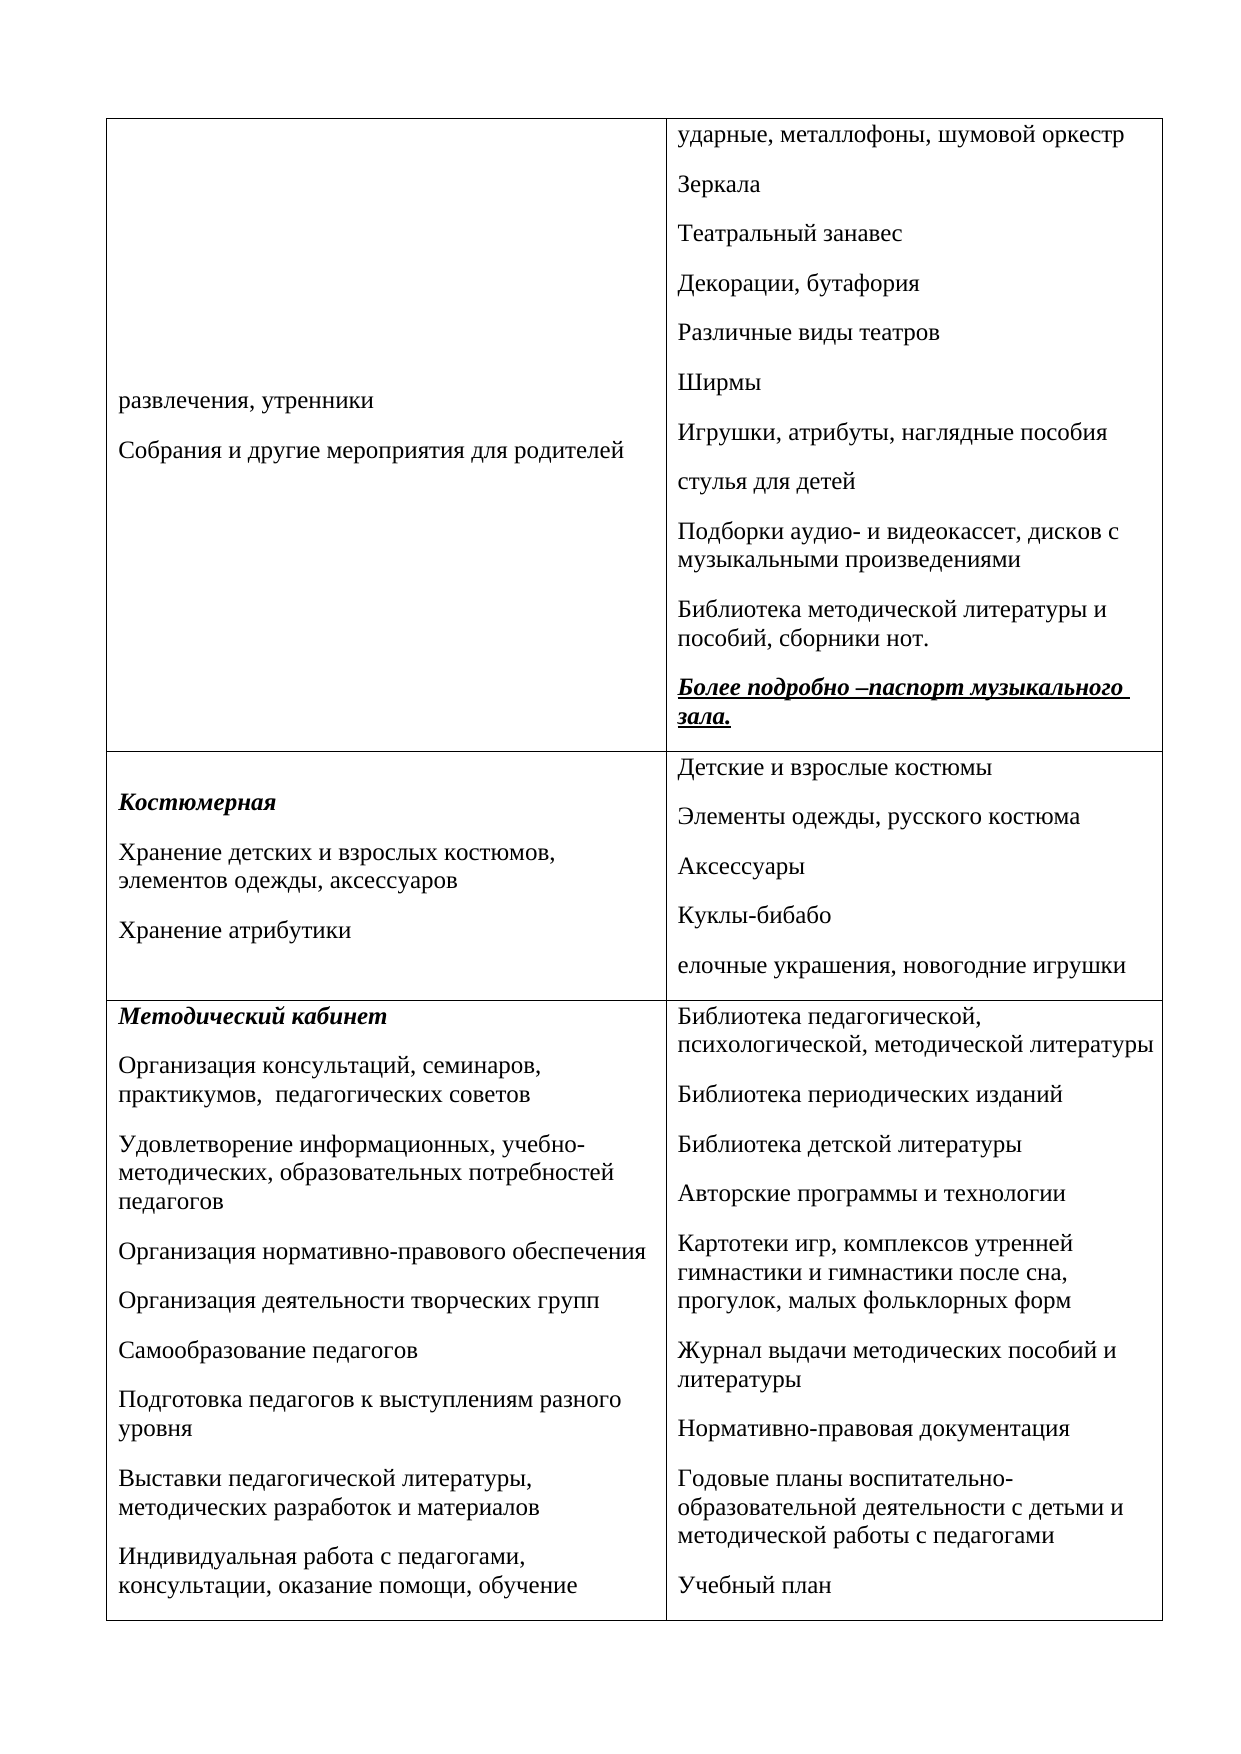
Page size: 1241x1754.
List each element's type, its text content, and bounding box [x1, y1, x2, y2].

table_cell Костюмерная Хранение детских и взрослых костюмов, элементов одежды, аксессуаров Хранение атрибутики [107, 752, 666, 1000]
table_cell Детские и взрослые костюмы Элементы одежды, русского костюма Аксессуары Куклы-бибабо елочные украшения, новогодние игрушки [667, 752, 1162, 1000]
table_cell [107, 1001, 666, 1619]
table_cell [667, 1001, 1162, 1619]
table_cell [667, 119, 1162, 751]
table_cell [107, 119, 666, 751]
